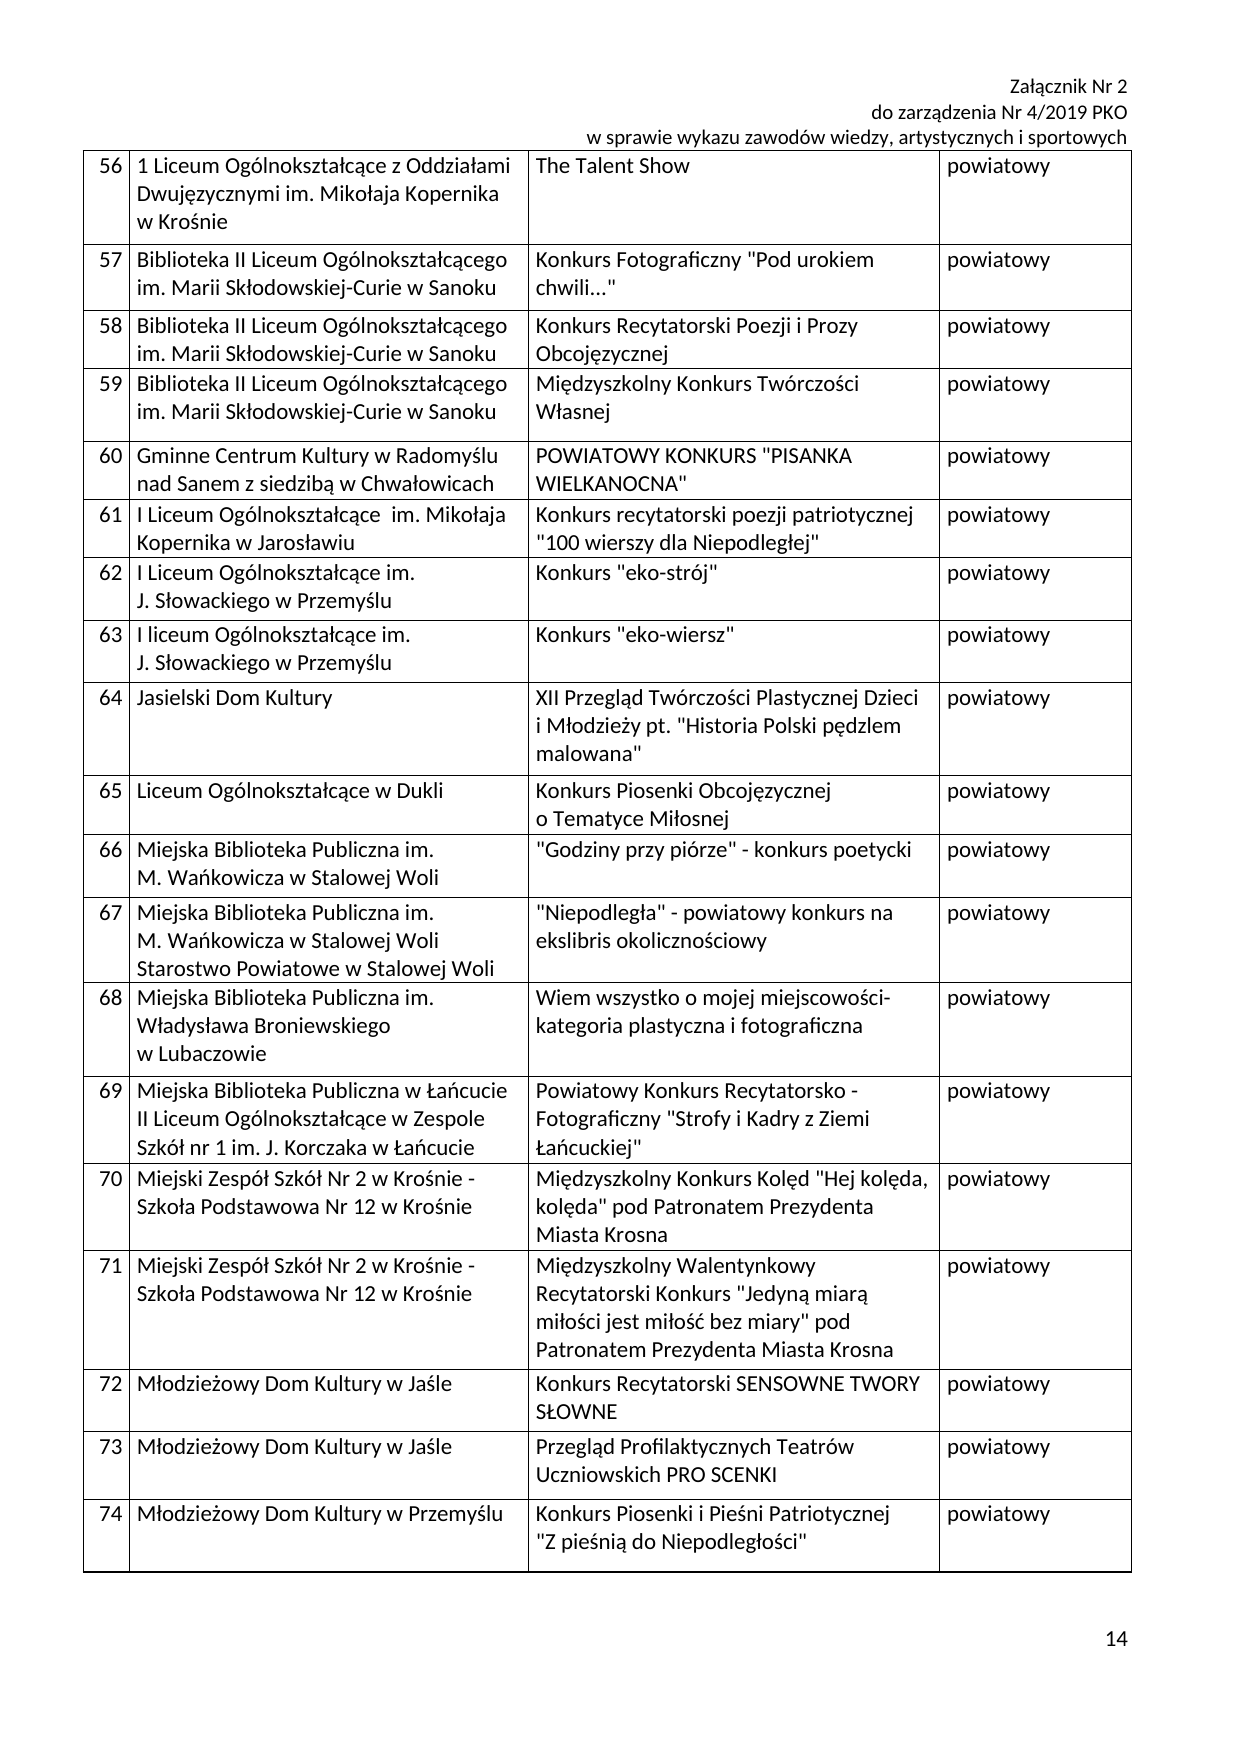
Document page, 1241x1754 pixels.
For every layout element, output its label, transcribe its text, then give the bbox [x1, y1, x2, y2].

table_cell Jasielski Dom Kultury [130, 683, 528, 775]
table_cell powiatowy [940, 621, 1131, 682]
table_cell powiatowy [940, 835, 1131, 897]
table_cell 69 [84, 1077, 129, 1163]
table_cell 68 [84, 983, 129, 1076]
table_cell powiatowy [940, 558, 1131, 619]
table_cell Liceum Ogólnokształcące w Dukli [130, 776, 528, 834]
table_cell 73 [84, 1432, 129, 1498]
table_cell Miejski Zespół Szkół Nr 2 w Krośnie - Szkoła Podstawowa Nr 12 w Krośnie [130, 1251, 528, 1368]
table_cell 58 [84, 311, 129, 368]
table_cell Konkurs Recytatorski Poezji i Prozy Obcojęzycznej [529, 311, 939, 368]
table_cell "Niepodległa" - powiatowy konkurs na ekslibris okolicznościowy [529, 898, 939, 982]
table_cell 62 [84, 558, 129, 619]
table_cell powiatowy [940, 776, 1131, 834]
table_cell powiatowy [940, 369, 1131, 441]
table_cell powiatowy [940, 151, 1131, 244]
table_cell 67 [84, 898, 129, 982]
table_cell Biblioteka II Liceum Ogólnokształcącego im. Marii Skłodowskiej-Curie w Sanoku [130, 369, 528, 441]
table_cell 72 [84, 1370, 129, 1431]
table_cell powiatowy [940, 898, 1131, 982]
table_cell Biblioteka II Liceum Ogólnokształcącego im. Marii Skłodowskiej-Curie w Sanoku [130, 245, 528, 310]
table_cell 64 [84, 683, 129, 775]
table_cell Miejska Biblioteka Publiczna im. M. Wańkowicza w Stalowej Woli [130, 835, 528, 897]
table_cell POWIATOWY KONKURS "PISANKA WIELKANOCNA" [529, 442, 939, 499]
table_cell powiatowy [940, 1077, 1131, 1163]
table_cell powiatowy [940, 683, 1131, 775]
table_cell Międzyszkolny Konkurs Twórczości Własnej [529, 369, 939, 441]
table_cell Przegląd Profilaktycznych Teatrów Uczniowskich PRO SCENKI [529, 1432, 939, 1498]
table_cell Międzyszkolny Walentynkowy Recytatorski Konkurs "Jedyną miarą miłości jest miłość bez miary" pod Patronatem Prezydenta Miasta Krosna [529, 1251, 939, 1368]
table_cell powiatowy [940, 500, 1131, 557]
table_cell Konkurs recytatorski poezji patriotycznej "100 wierszy dla Niepodległej" [529, 500, 939, 557]
table_cell Miejska Biblioteka Publiczna im. M. Wańkowicza w Stalowej Woli Starostwo Powiatowe w Stalowej Woli [130, 898, 528, 982]
table_cell Powiatowy Konkurs Recytatorsko - Fotograficzny "Strofy i Kadry z Ziemi Łańcuckiej" [529, 1077, 939, 1163]
table_cell 70 [84, 1164, 129, 1250]
table_cell Miejski Zespół Szkół Nr 2 w Krośnie - Szkoła Podstawowa Nr 12 w Krośnie [130, 1164, 528, 1250]
table_cell XII Przegląd Twórczości Plastycznej Dzieci i Młodzieży pt. "Historia Polski pędzlem malowana" [529, 683, 939, 775]
table_cell powiatowy [940, 1500, 1131, 1571]
table_cell Młodzieżowy Dom Kultury w Jaśle [130, 1370, 528, 1431]
table_cell 74 [84, 1500, 129, 1571]
table_cell 60 [84, 442, 129, 499]
table_cell 59 [84, 369, 129, 441]
table_cell Konkurs Piosenki i Pieśni Patriotycznej "Z pieśnią do Niepodległości" [529, 1500, 939, 1571]
table_cell I Liceum Ogólnokształcące im. Mikołaja Kopernika w Jarosławiu [130, 500, 528, 557]
table_cell 1 Liceum Ogólnokształcące z Oddziałami Dwujęzycznymi im. Mikołaja Kopernika w Krośnie [130, 151, 528, 244]
table_cell powiatowy [940, 245, 1131, 310]
table_cell I liceum Ogólnokształcące im. J. Słowackiego w Przemyślu [130, 621, 528, 682]
table_cell powiatowy [940, 442, 1131, 499]
table_cell Gminne Centrum Kultury w Radomyślu nad Sanem z siedzibą w Chwałowicach [130, 442, 528, 499]
table_cell Konkurs Piosenki Obcojęzycznej o Tematyce Miłosnej [529, 776, 939, 834]
table_cell 63 [84, 621, 129, 682]
table_cell Wiem wszystko o mojej miejscowości- kategoria plastyczna i fotograficzna [529, 983, 939, 1076]
table_cell Młodzieżowy Dom Kultury w Jaśle [130, 1432, 528, 1498]
table_cell Biblioteka II Liceum Ogólnokształcącego im. Marii Skłodowskiej-Curie w Sanoku [130, 311, 528, 368]
table_cell Konkurs "eko-strój" [529, 558, 939, 619]
table_cell I Liceum Ogólnokształcące im. J. Słowackiego w Przemyślu [130, 558, 528, 619]
table_cell powiatowy [940, 1164, 1131, 1250]
table_cell Konkurs Recytatorski SENSOWNE TWORY SŁOWNE [529, 1370, 939, 1431]
table_cell 61 [84, 500, 129, 557]
table_cell "Godziny przy piórze" - konkurs poetycki [529, 835, 939, 897]
table_cell powiatowy [940, 1370, 1131, 1431]
table_cell Młodzieżowy Dom Kultury w Przemyślu [130, 1500, 528, 1571]
table_cell Miejska Biblioteka Publiczna im. Władysława Broniewskiego w Lubaczowie [130, 983, 528, 1076]
table_cell 71 [84, 1251, 129, 1368]
table_cell Konkurs Fotograficzny "Pod urokiem chwili..." [529, 245, 939, 310]
table_cell Konkurs "eko-wiersz" [529, 621, 939, 682]
table_cell 65 [84, 776, 129, 834]
table_cell powiatowy [940, 311, 1131, 368]
table_cell 57 [84, 245, 129, 310]
table_cell powiatowy [940, 1432, 1131, 1498]
table_cell 66 [84, 835, 129, 897]
table_cell Miejska Biblioteka Publiczna w Łańcucie II Liceum Ogólnokształcące w Zespole Szkół nr 1 im. J. Korczaka w Łańcucie [130, 1077, 528, 1163]
table_cell The Talent Show [529, 151, 939, 244]
table_cell powiatowy [940, 983, 1131, 1076]
table_cell Międzyszkolny Konkurs Kolęd "Hej kolęda, kolęda" pod Patronatem Prezydenta Miasta Krosna [529, 1164, 939, 1250]
table_cell powiatowy [940, 1251, 1131, 1368]
table_cell 56 [84, 151, 129, 244]
